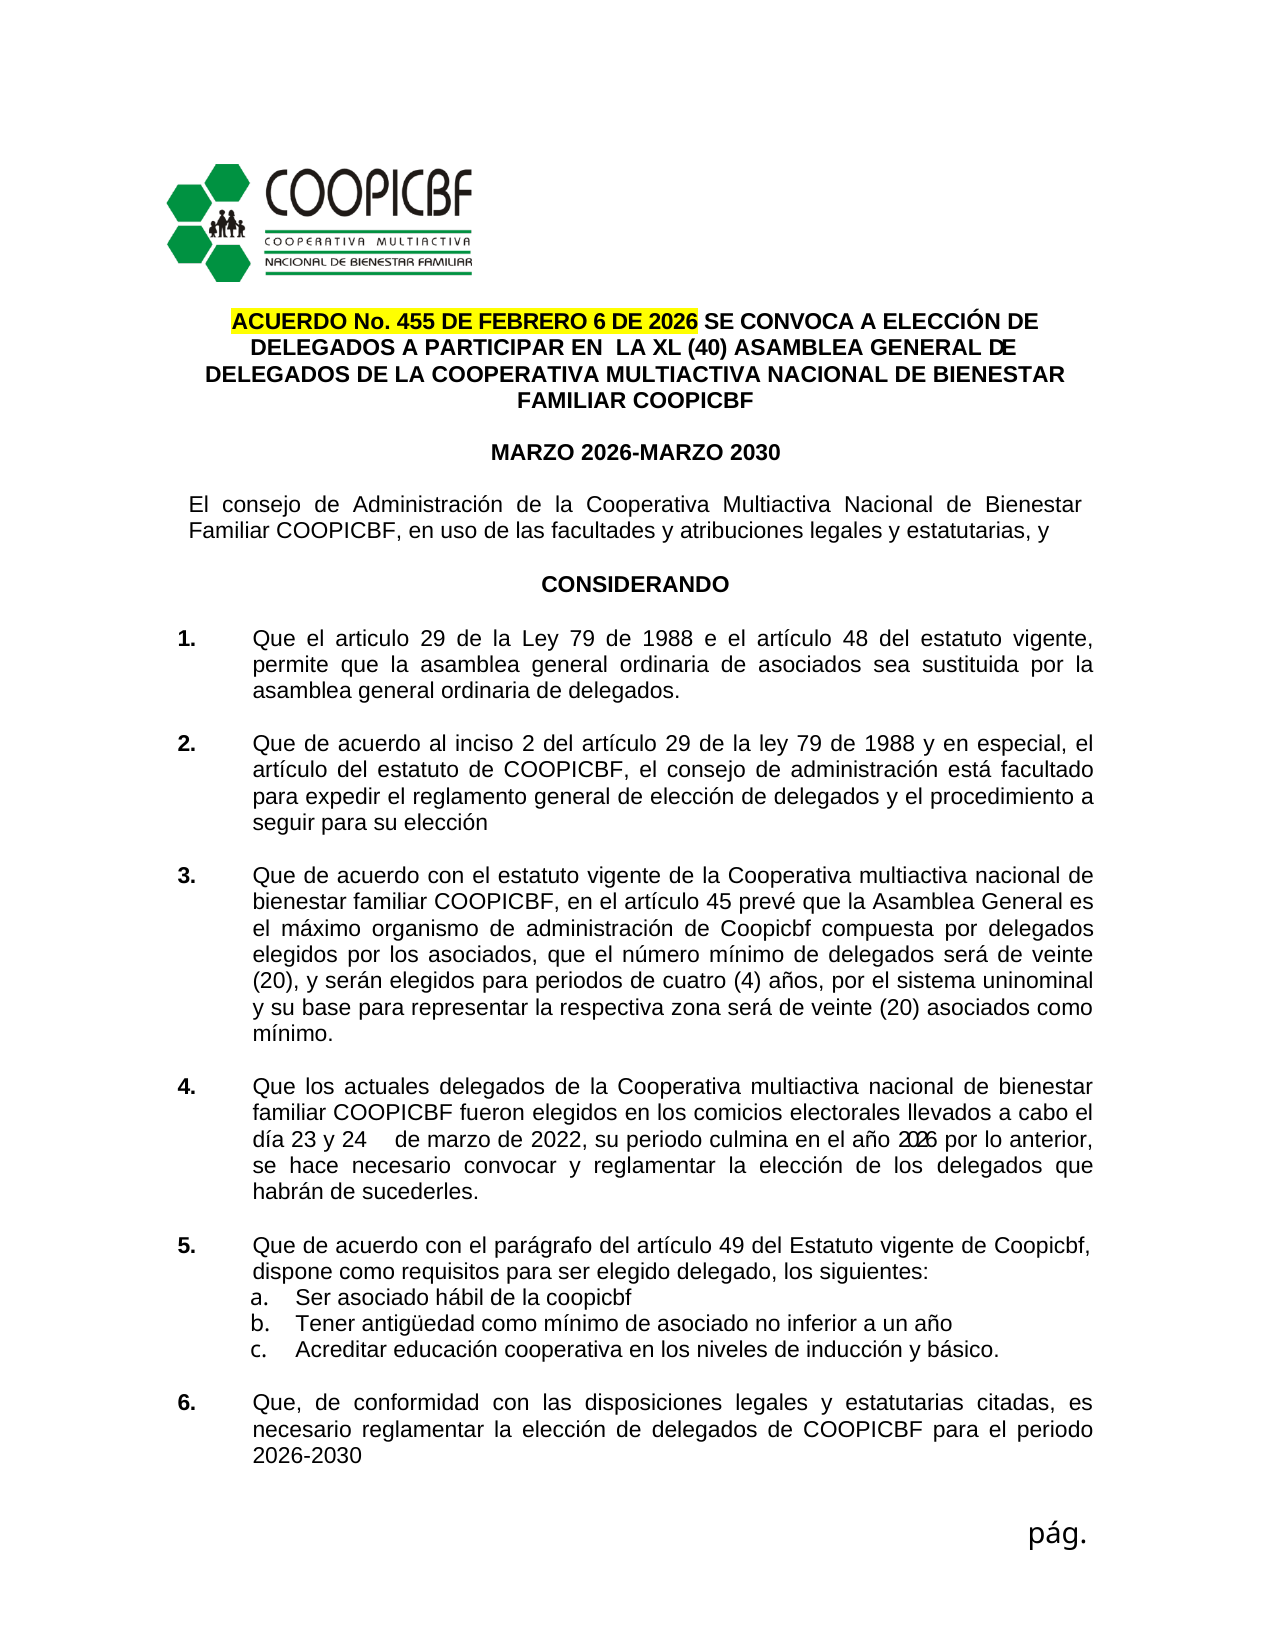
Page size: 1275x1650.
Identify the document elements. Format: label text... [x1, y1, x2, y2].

list Ser asociado hábil de la coopicbf [250, 1285, 1110, 1311]
list Que de acuerdo con el estatuto vigente de la Cooperativa multiactiva nacional de bienestar familiar COOPICBF, en el artículo 45 prevé que la Asamblea General es el máximo organismo de administración de Coopicbf compuesta por delegados elegidos por los asociados, que el número mínimo de delegados será de veinte (20), y serán elegidos para periodos de cuatro (4) años, por el sistema uninominal y su base para representar la respectiva zona será de veinte (20) asociados como mínimo. [177, 862, 1094, 1046]
list Que el articulo 29 de la Ley 79 de 1988 e el artículo 48 del estatuto vigente, permite que la asamblea general ordinaria de asociados sea sustituida por la asamblea general ordinaria de delegados. [177, 625, 1094, 704]
list Tener antigüedad como mínimo de asociado no inferior a un año [250, 1311, 1110, 1337]
list Que de acuerdo al inciso 2 del artículo 29 de la ley 79 de 1988 y en especial, el artículo del estatuto de COOPICBF, el consejo de administración está facultado para expedir el reglamento general de elección de delegados y el procedimiento a seguir para su elección [177, 730, 1094, 836]
list Que de acuerdo con el parágrafo del artículo 49 del Estatuto vigente de Coopicbf, dispone como requisitos para ser elegido delegado, los siguientes: [177, 1232, 1092, 1285]
list Acreditar educación cooperativa en los niveles de inducción y básico. [250, 1337, 1110, 1363]
picture [166, 164, 472, 282]
subtitle CONSIDERANDO [188, 571, 1082, 597]
text MARZO 2026-MARZO 2030 [188, 439, 1083, 466]
list Que los actuales delegados de la Cooperativa multiactiva nacional de bienestar familiar COOPICBF fueron elegidos en los comicios electorales llevados a cabo el día 23 y 24 de marzo de 2022, su periodo culmina en el año 2026 por lo anterior, se hace necesario convocar y reglamentar la elección de los delegados que habrán de sucederles. [177, 1073, 1093, 1204]
subtitle ACUERDO No. 455 DE FEBRERO 6 DE 2026 SE CONVOCA A ELECCIÓN DE DELEGADOS A PARTICIPAR EN LA XL (40) ASAMBLEA GENERAL DE DELEGADOS DE LA COOPERATIVA MULTIACTIVA NACIONAL DE BIENESTAR FAMILIAR COOPICBF [185, 308, 1085, 413]
text El consejo de Administración de la Cooperativa Multiactiva Nacional de Bienestar Familiar COOPICBF, en uso de las facultades y atribuciones legales y estatutarias, y [188, 492, 1083, 544]
list Que, de conformidad con las disposiciones legales y estatutarias citadas, es necesario reglamentar la elección de delegados de COOPICBF para el periodo 2026-2030 [177, 1389, 1094, 1468]
